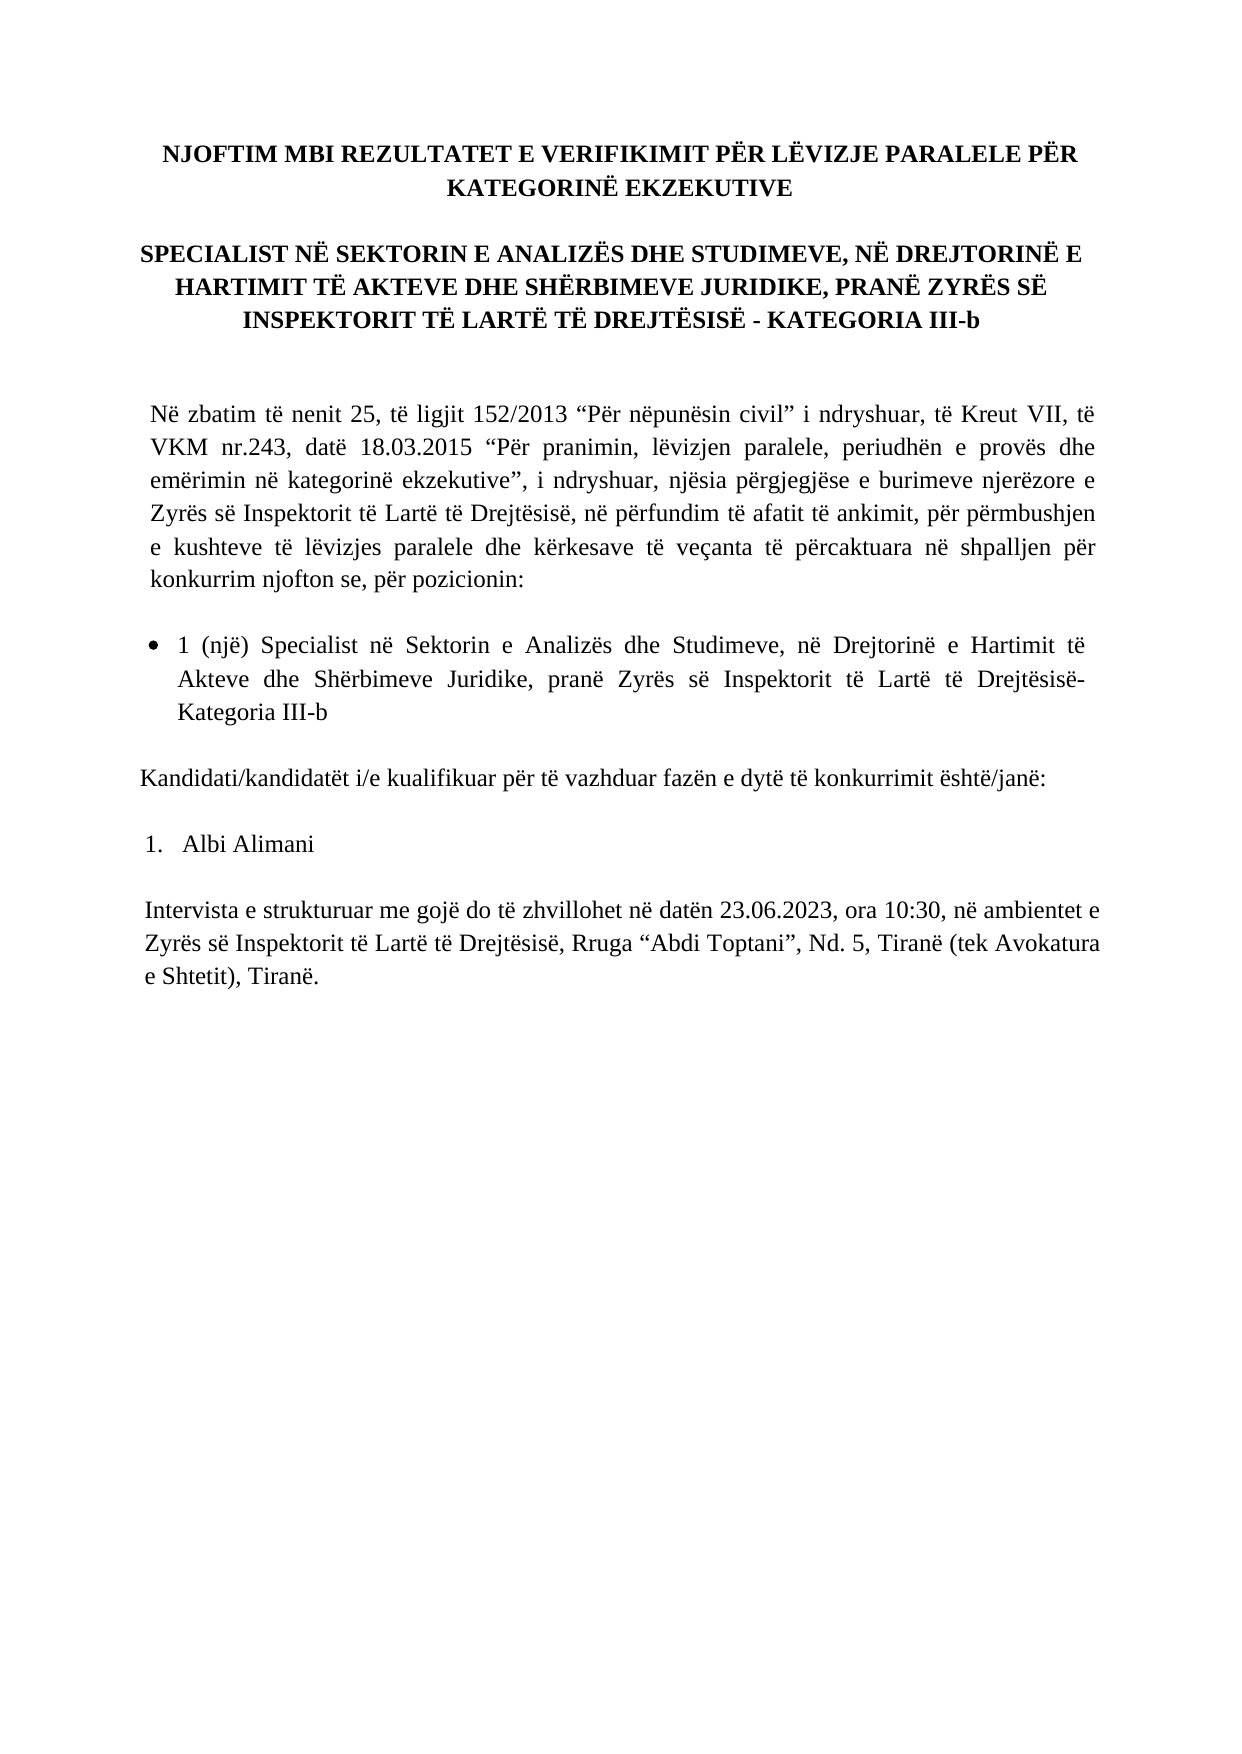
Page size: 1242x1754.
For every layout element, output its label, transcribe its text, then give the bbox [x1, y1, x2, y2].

text Në zbatim të nenit 25, të ligjit 152/2013 “Për nëpunësin civil” i ndryshuar, të Kreut VII, të VKM nr.243, datë 18.03.2015 “Për pranimin, lëvizjen paralele, periudhën e provës dhe emërimin në kategorinë ekzekutive”, i ndryshuar, njësia përgjegjëse e burimeve njerëzore e Zyrës së Inspektorit të Lartë të Drejtësisë, në përfundim të afatit të ankimit, për përmbushjen e kushteve të lëvizjes paralele dhe kërkesave të veçanta të përcaktuara në shpalljen për konkurrim njofton se, për pozicionin: [150, 399, 1096, 593]
list Albi Alimani [144, 829, 1102, 857]
list 1 (një) Specialist në Sektorin e Analizës dhe Studimeve, në Drejtorinë e Hartimit të Akteve dhe Shërbimeve Juridike, pranë Zyrës së Inspektorit të Lartë të Drejtësisë-Kategoria III-b [149, 631, 1086, 725]
text NJOFTIM MBI REZULTATET E VERIFIKIMIT PËR LËVIZJE PARALELE PËR KATEGORINË EKZEKUTIVE [150, 139, 1090, 201]
text Kandidati/kandidatët i/e kualifikuar për të vazhduar fazën e dytë të konkurrimit është/janë: [139, 763, 1102, 791]
text SPECIALIST NË SEKTORIN E ANALIZËS DHE STUDIMEVE, NË DREJTORINË E HARTIMIT TË AKTEVE DHE SHËRBIMEVE JURIDIKE, PRANË ZYRËS SË INSPEKTORIT TË LARTË TË DREJTËSISË - KATEGORIA III-b [139, 239, 1083, 333]
text Intervista e strukturuar me gojë do të zhvillohet në datën 23.06.2023, ora 10:30, në ambientet e Zyrës së Inspektorit të Lartë të Drejtësisë, Rruga “Abdi Toptani”, Nd. 5, Tiranë (tek Avokatura e Shtetit), Tiranë. [144, 895, 1102, 989]
